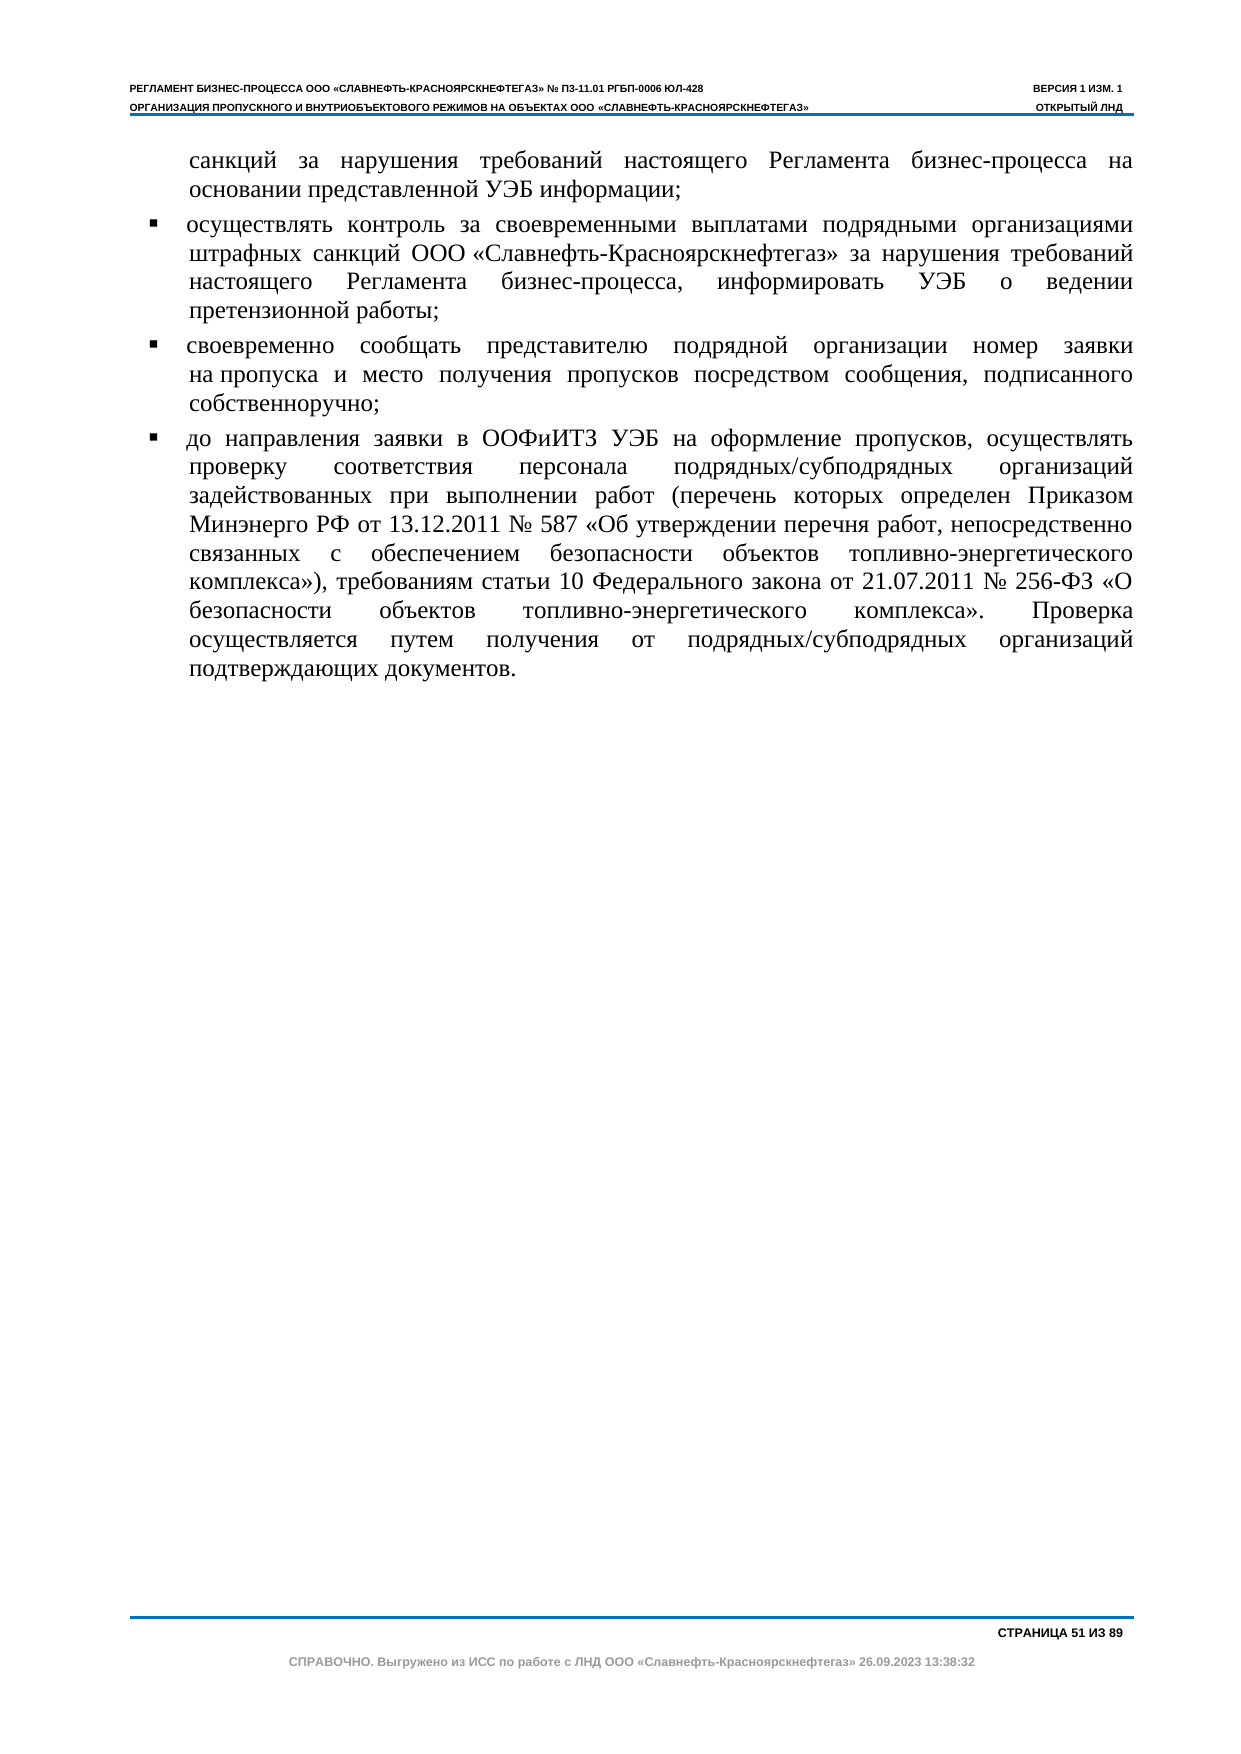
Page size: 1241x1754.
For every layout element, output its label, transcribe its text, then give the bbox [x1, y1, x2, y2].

list своевременно сообщать представителю подрядной организации номер заявки на пропуска и место получения пропусков посредством сообщения, подписанного собственноручно; [148, 330, 1134, 416]
list до направления заявки в ООФиИТЗ УЭБ на оформление пропусков, осуществлять проверку соответствия персонала подрядных/субподрядных организаций задействованных при выполнении работ (перечень которых определен Приказом Минэнерго РФ от 13.12.2011 № 587 «Об утверждении перечня работ, непосредственно связанных с обеспечением безопасности объектов топливно-энергетического комплекса»), требованиям статьи 10 Федерального закона от 21.07.2011 № 256-ФЗ «О безопасности объектов топливно-энергетического комплекса». Проверка осуществляется путем получения от подрядных/субподрядных организаций подтверждающих документов. [148, 423, 1134, 681]
list осуществлять контроль за своевременными выплатами подрядными организациями штрафных санкций ООО «Славнефть-Красноярскнефтегаз» за нарушения требований настоящего Регламента бизнес-процесса, информировать УЭБ о ведении претензионной работы; [148, 209, 1134, 324]
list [148, 145, 1134, 203]
